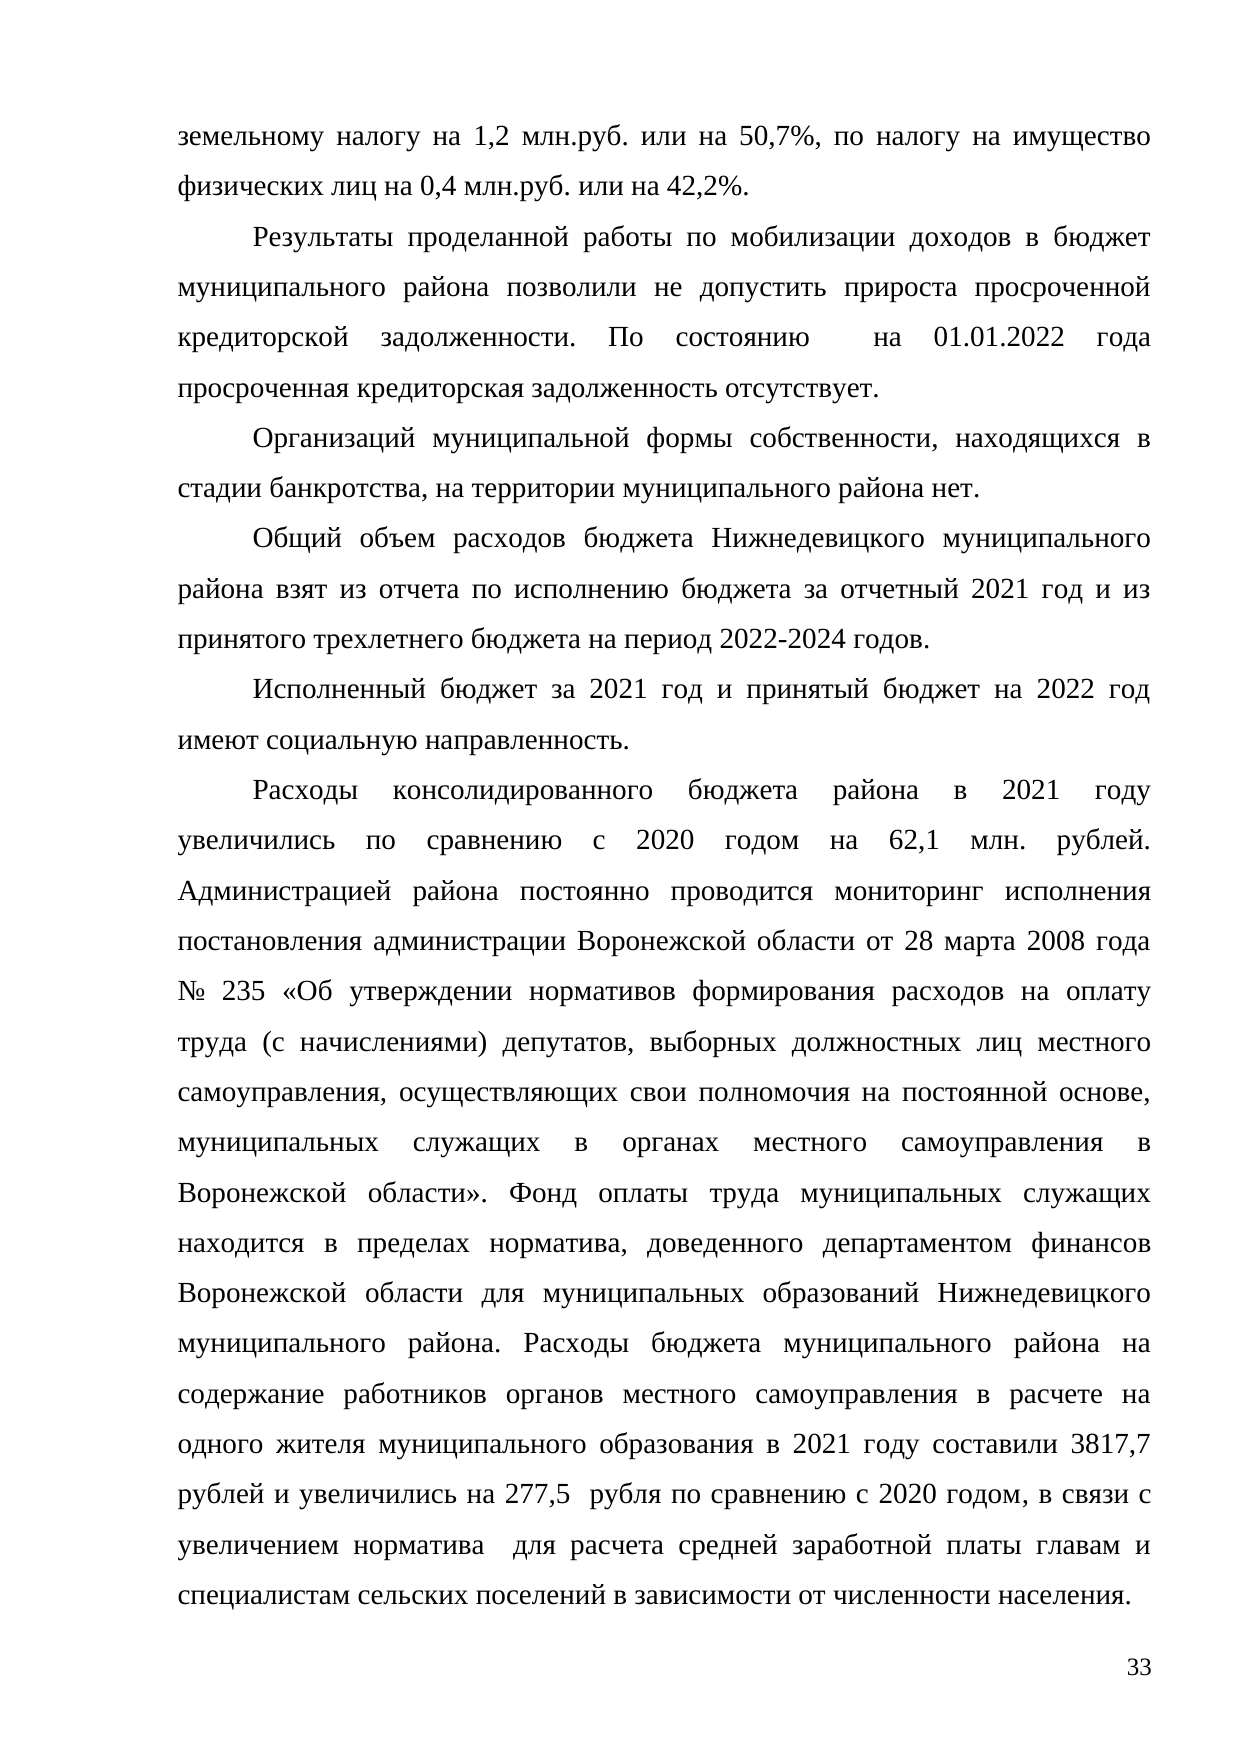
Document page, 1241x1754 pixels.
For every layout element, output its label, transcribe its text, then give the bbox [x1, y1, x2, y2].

text Организаций муниципальной формы собственности, находящихся в стадии банкротства, на территории муниципального района нет. [177, 420, 1152, 504]
text Общий объем расходов бюджета Нижнедевицкого муниципального района взят из отчета по исполнению бюджета за отчетный 2021 год и из принятого трехлетнего бюджета на период 2022-2024 годов. [177, 521, 1152, 655]
text Результаты проделанной работы по мобилизации доходов в бюджет муниципального района позволили не допустить прироста просроченной кредиторской задолженности. По состоянию на 01.01.2022 года просроченная кредиторская задолженность отсутствует. [177, 219, 1152, 403]
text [177, 118, 1152, 202]
text Расходы консолидированного бюджета района в 2021 году увеличились по сравнению с 2020 годом на 62,1 млн. рублей. Администрацией района постоянно проводится мониторинг исполнения постановления администрации Воронежской области от 28 марта 2008 года № 235 «Об утверждении нормативов формирования расходов на оплату труда (с начислениями) депутатов, выборных должностных лиц местного самоуправления, осуществляющих свои полномочия на постоянной основе, муниципальных служащих в органах местного самоуправления в Воронежской области». Фонд оплаты труда муниципальных служащих находится в пределах норматива, доведенного департаментом финансов Воронежской области для муниципальных образований Нижнедевицкого муниципального района. Расходы бюджета муниципального района на содержание работников органов местного самоуправления в расчете на одного жителя муниципального образования в 2021 году составили 3817,7 рублей и увеличились на 277,5 рубля по сравнению с 2020 годом, в связи с увеличением норматива для расчета средней заработной платы главам и специалистам сельских поселений в зависимости от численности населения. [177, 772, 1152, 1611]
text Исполненный бюджет за 2021 год и принятый бюджет на 2022 год имеют социальную направленность. [177, 672, 1152, 755]
